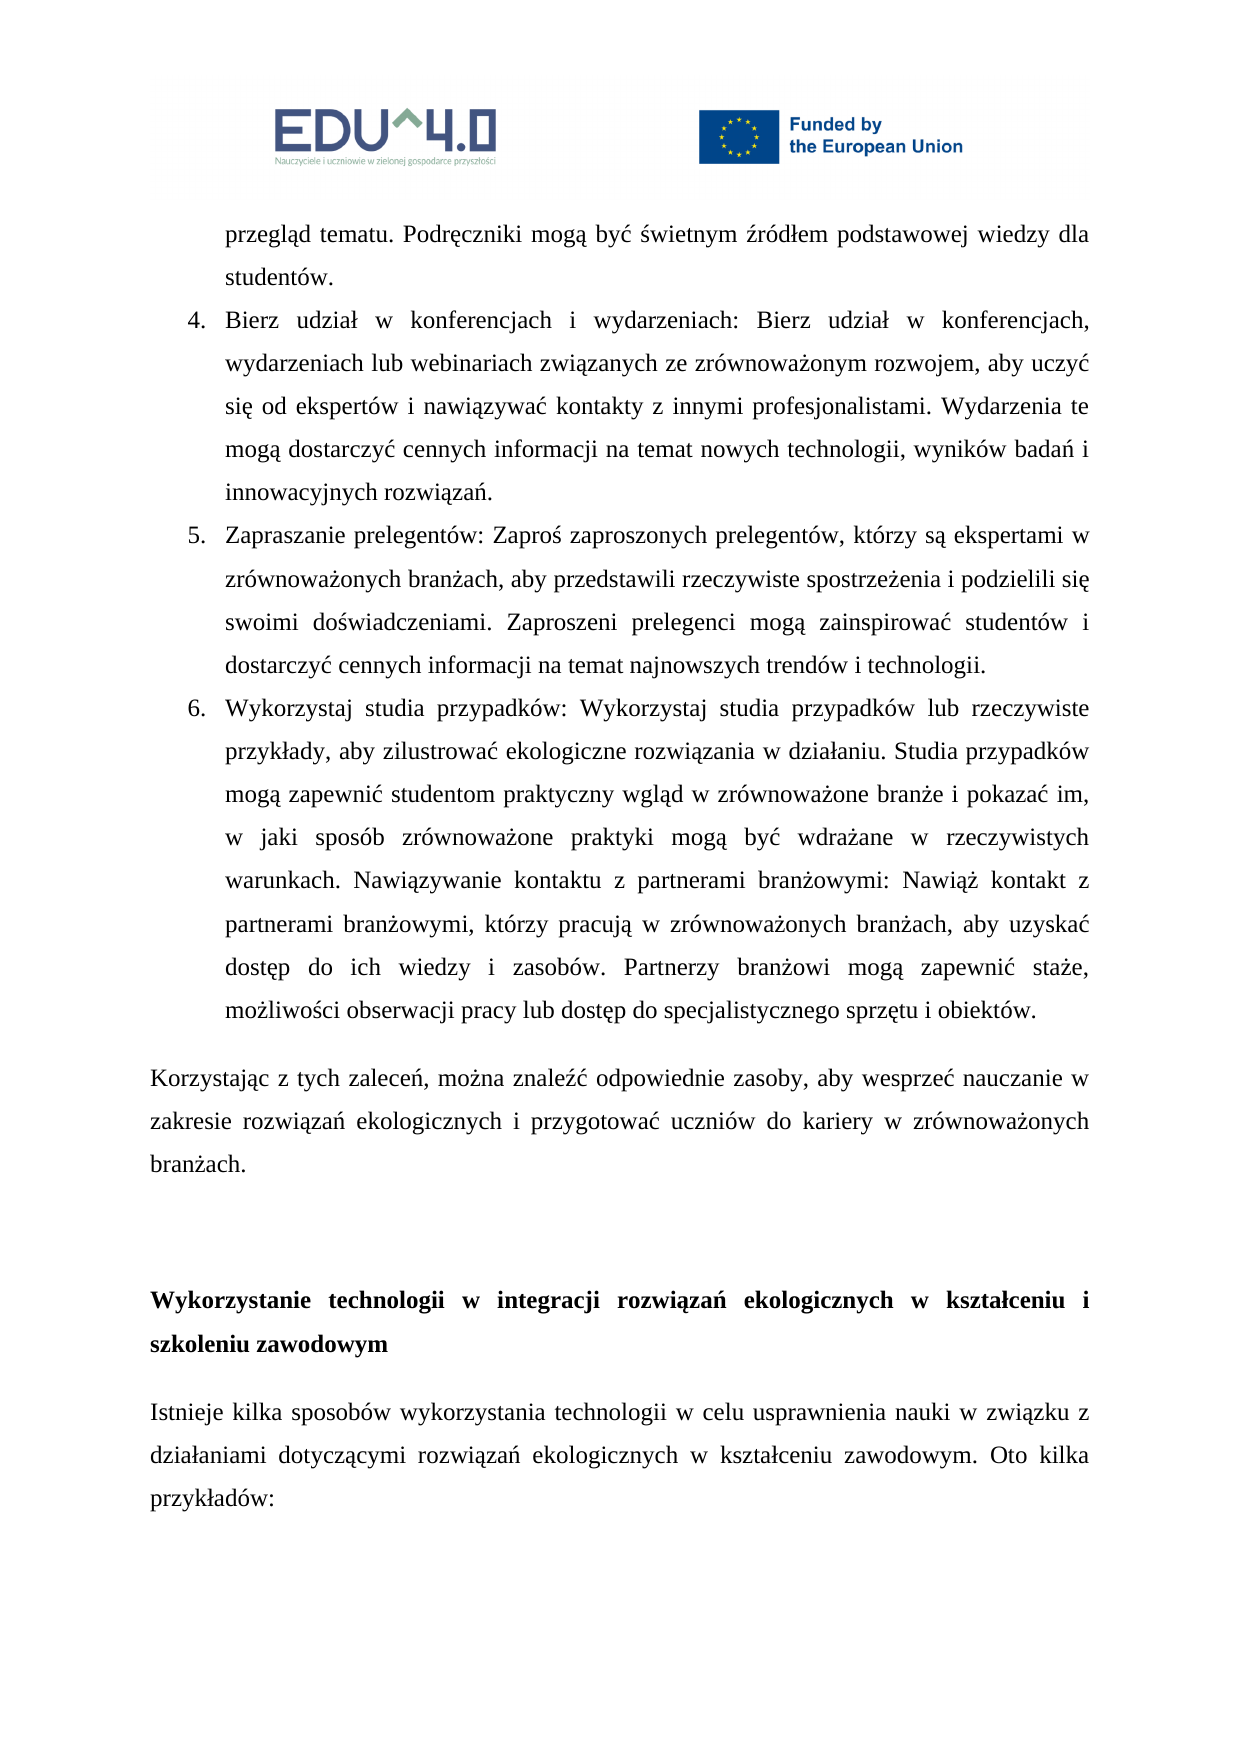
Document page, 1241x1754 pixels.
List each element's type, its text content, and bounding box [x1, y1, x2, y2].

text Istnieje kilka sposobów wykorzystania technologii w celu usprawnienia nauki w związku z działaniami dotyczącymi rozwiązań ekologicznych w kształceniu zawodowym. Oto kilka przykładów: [150, 1397, 1090, 1512]
list Zapraszanie prelegentów: Zaproś zaproszonych prelegentów, którzy są ekspertami w zrównoważonych branżach, aby przedstawili rzeczywiste spostrzeżenia i podzielili się swoimi doświadczeniami. Zaproszeni prelegenci mogą zainspirować studentów i dostarczyć cennych informacji na temat najnowszych trendów i technologii. [187, 521, 1090, 679]
text Korzystając z tych zaleceń, można znaleźć odpowiednie zasoby, aby wesprzeć nauczanie w zakresie rozwiązań ekologicznych i przygotować uczniów do kariery w zrównoważonych branżach. [150, 1063, 1090, 1178]
picture [150, 75, 1091, 200]
text Wykorzystanie technologii w integracji rozwiązań ekologicznych w kształceniu i szkoleniu zawodowym [150, 1286, 1090, 1357]
list Bierz udział w konferencjach i wydarzeniach: Bierz udział w konferencjach, wydarzeniach lub webinariach związanych ze zrównoważonym rozwojem, aby uczyć się od ekspertów i nawiązywać kontakty z innymi profesjonalistami. Wydarzenia te mogą dostarczyć cennych informacji na temat nowych technologii, wyników badań i innowacyjnych rozwiązań. [187, 305, 1090, 506]
list Wykorzystaj studia przypadków: Wykorzystaj studia przypadków lub rzeczywiste przykłady, aby zilustrować ekologiczne rozwiązania w działaniu. Studia przypadków mogą zapewnić studentom praktyczny wgląd w zrównoważone branże i pokazać im, w jaki sposób zrównoważone praktyki mogą być wdrażane w rzeczywistych warunkach. Nawiązywanie kontaktu z partnerami branżowymi: Nawiąż kontakt z partnerami branżowymi, którzy pracują w zrównoważonych branżach, aby uzyskać dostęp do ich wiedzy i zasobów. Partnerzy branżowi mogą zapewnić staże, możliwości obserwacji pracy lub dostęp do specjalistycznego sprzętu i obiektów. [187, 693, 1090, 1024]
